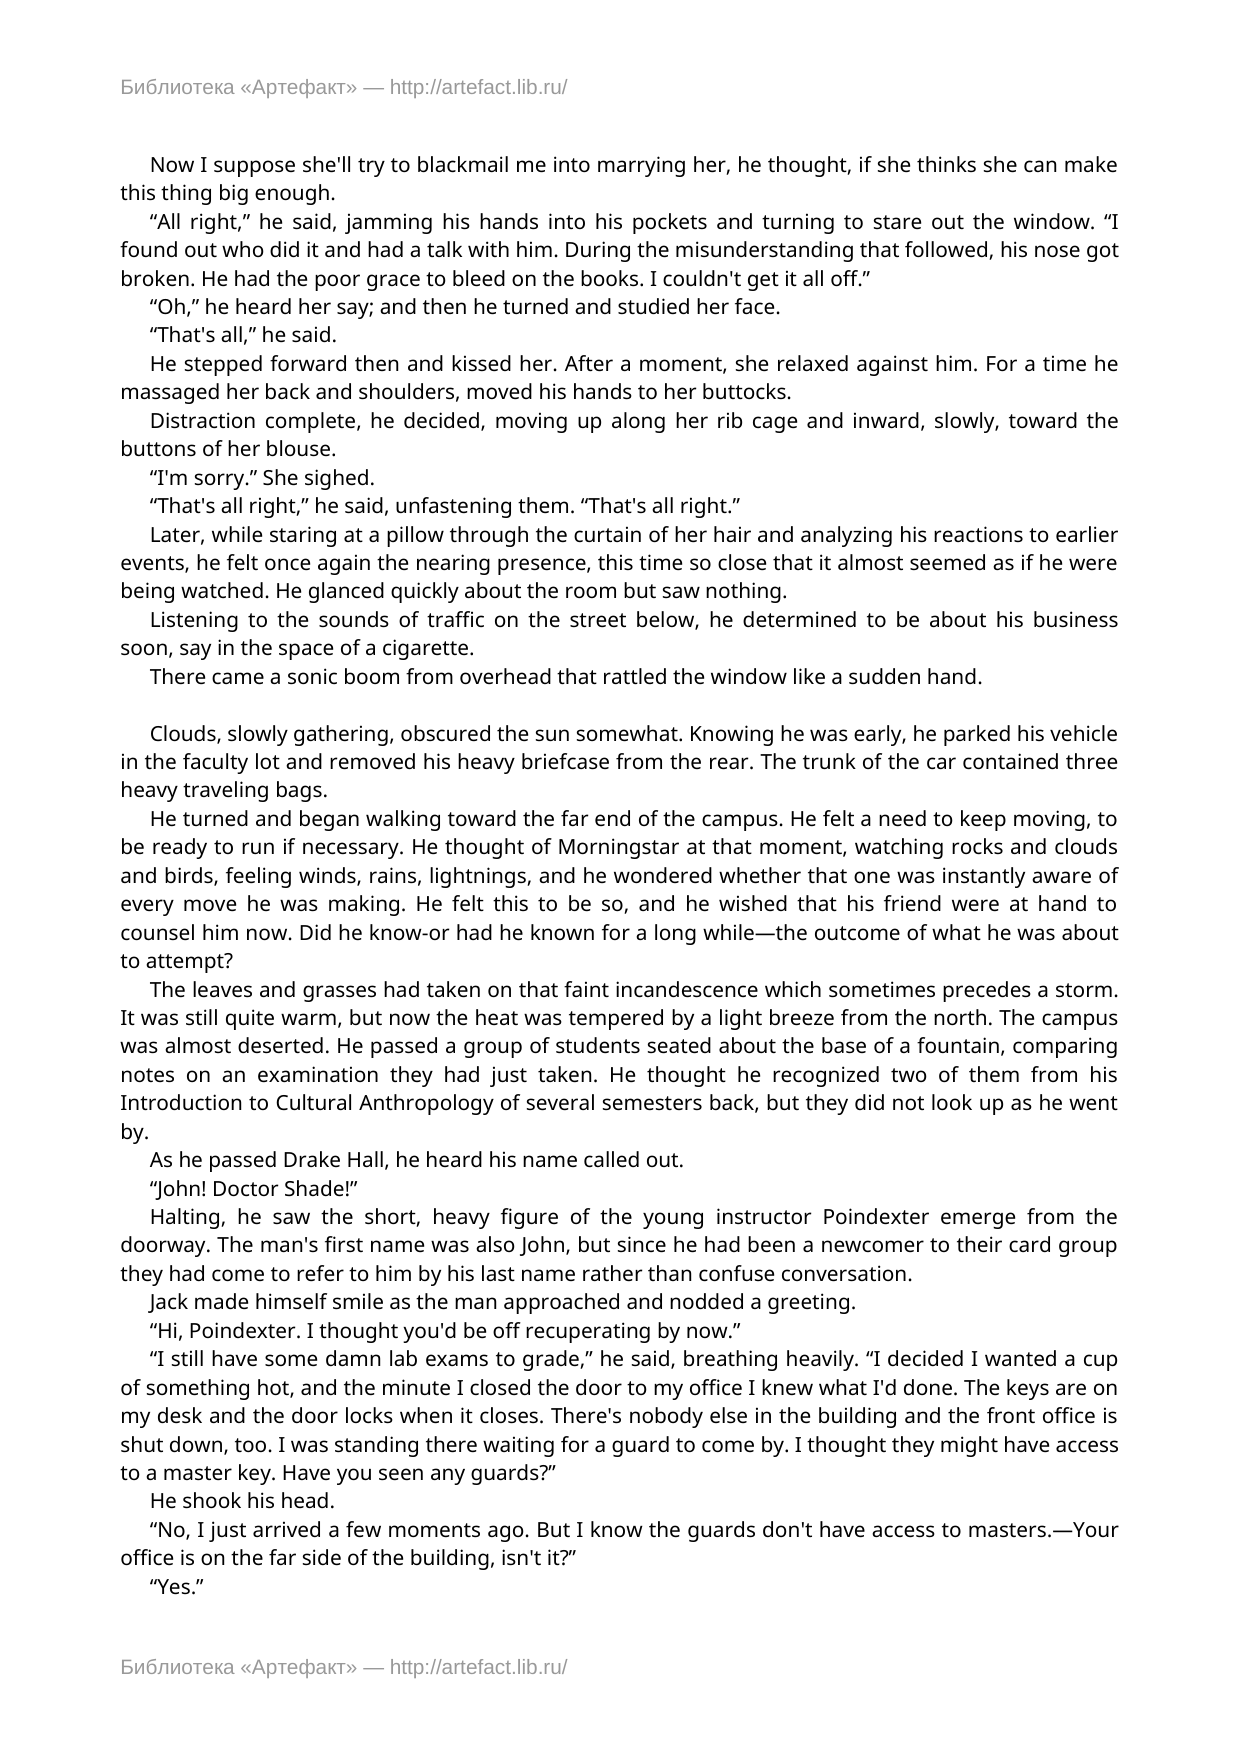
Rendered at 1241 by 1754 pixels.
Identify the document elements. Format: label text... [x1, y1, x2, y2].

text He stepped forward then and kissed her. After a moment, she relaxed against him. For a time he massaged her back and shoulders, moved his hands to her buttocks. [120, 349, 1120, 406]
text He turned and began walking toward the far end of the campus. He felt a need to keep moving, to be ready to run if necessary. He thought of Morningstar at that moment, watching rocks and clouds and birds, feeling winds, rains, lightnings, and he wondered whether that one was instantly aware of every move he was making. He felt this to be so, and he wished that his friend were at hand to counsel him now. Did he know-or had he known for a long while—the outcome of what he was about to attempt? [120, 804, 1120, 975]
text “No, I just arrived a few moments ago. But I know the guards don't have access to masters.—Your office is on the far side of the building, isn't it?” [120, 1515, 1120, 1572]
text Now I suppose she'll try to blackmail me into marrying her, he thought, if she thinks she can make this thing big enough. [120, 150, 1120, 207]
text Distraction complete, he decided, moving up along her rib cage and inward, slowly, toward the buttons of her blouse. [120, 406, 1120, 463]
text “Hi, Poindexter. I thought you'd be off recuperating by now.” [120, 1316, 1120, 1344]
text The leaves and grasses had taken on that faint incandescence which sometimes precedes a storm. It was still quite warm, but now the heat was tempered by a light breeze from the north. The campus was almost deserted. He passed a group of students seated about the base of a fountain, comparing notes on an examination they had just taken. He thought he recognized two of them from his Introduction to Cultural Anthropology of several semesters back, but they did not look up as he went by. [120, 975, 1120, 1145]
text There came a sonic boom from overhead that rattled the window like a sudden hand. [120, 662, 1120, 690]
text Halting, he saw the short, heavy figure of the young instructor Poindexter emerge from the doorway. The man's first name was also John, but since he had been a newcomer to their card group they had come to refer to him by his last name rather than confuse conversation. [120, 1202, 1120, 1287]
text He shook his head. [120, 1487, 1120, 1515]
text As he passed Drake Hall, he heard his name called out. [120, 1145, 1120, 1174]
text “That's all,” he said. [120, 321, 1120, 349]
text Jack made himself smile as the man approached and nodded a greeting. [120, 1287, 1120, 1316]
text Listening to the sounds of traffic on the street below, he determined to be about his business soon, say in the space of a cigarette. [120, 605, 1120, 662]
text Later, while staring at a pillow through the curtain of her hair and analyzing his reactions to earlier events, he felt once again the nearing presence, this time so close that it almost seemed as if he were being watched. He glanced quickly about the room but saw nothing. [120, 520, 1120, 605]
text Clouds, slowly gathering, obscured the sun somewhat. Knowing he was early, he parked his vehicle in the faculty lot and removed his heavy briefcase from the rear. The trunk of the car contained three heavy traveling bags. [120, 719, 1120, 804]
text “Yes.” [120, 1572, 1120, 1600]
text “Oh,” he heard her say; and then he turned and studied her face. [120, 292, 1120, 321]
text “I still have some damn lab exams to grade,” he said, breathing heavily. “I decided I wanted a cup of something hot, and the minute I closed the door to my office I knew what I'd done. The keys are on my desk and the door locks when it closes. There's nobody else in the building and the front office is shut down, too. I was standing there waiting for a guard to come by. I thought they might have access to a master key. Have you seen any guards?” [120, 1344, 1120, 1487]
text “That's all right,” he said, unfastening them. “That's all right.” [120, 491, 1120, 520]
text “John! Doctor Shade!” [120, 1174, 1120, 1202]
text “All right,” he said, jamming his hands into his pockets and turning to stare out the window. “I found out who did it and had a talk with him. During the misunderstanding that followed, his nose got broken. He had the poor grace to bleed on the books. I couldn't get it all off.” [120, 207, 1120, 292]
text “I'm sorry.” She sighed. [120, 463, 1120, 491]
